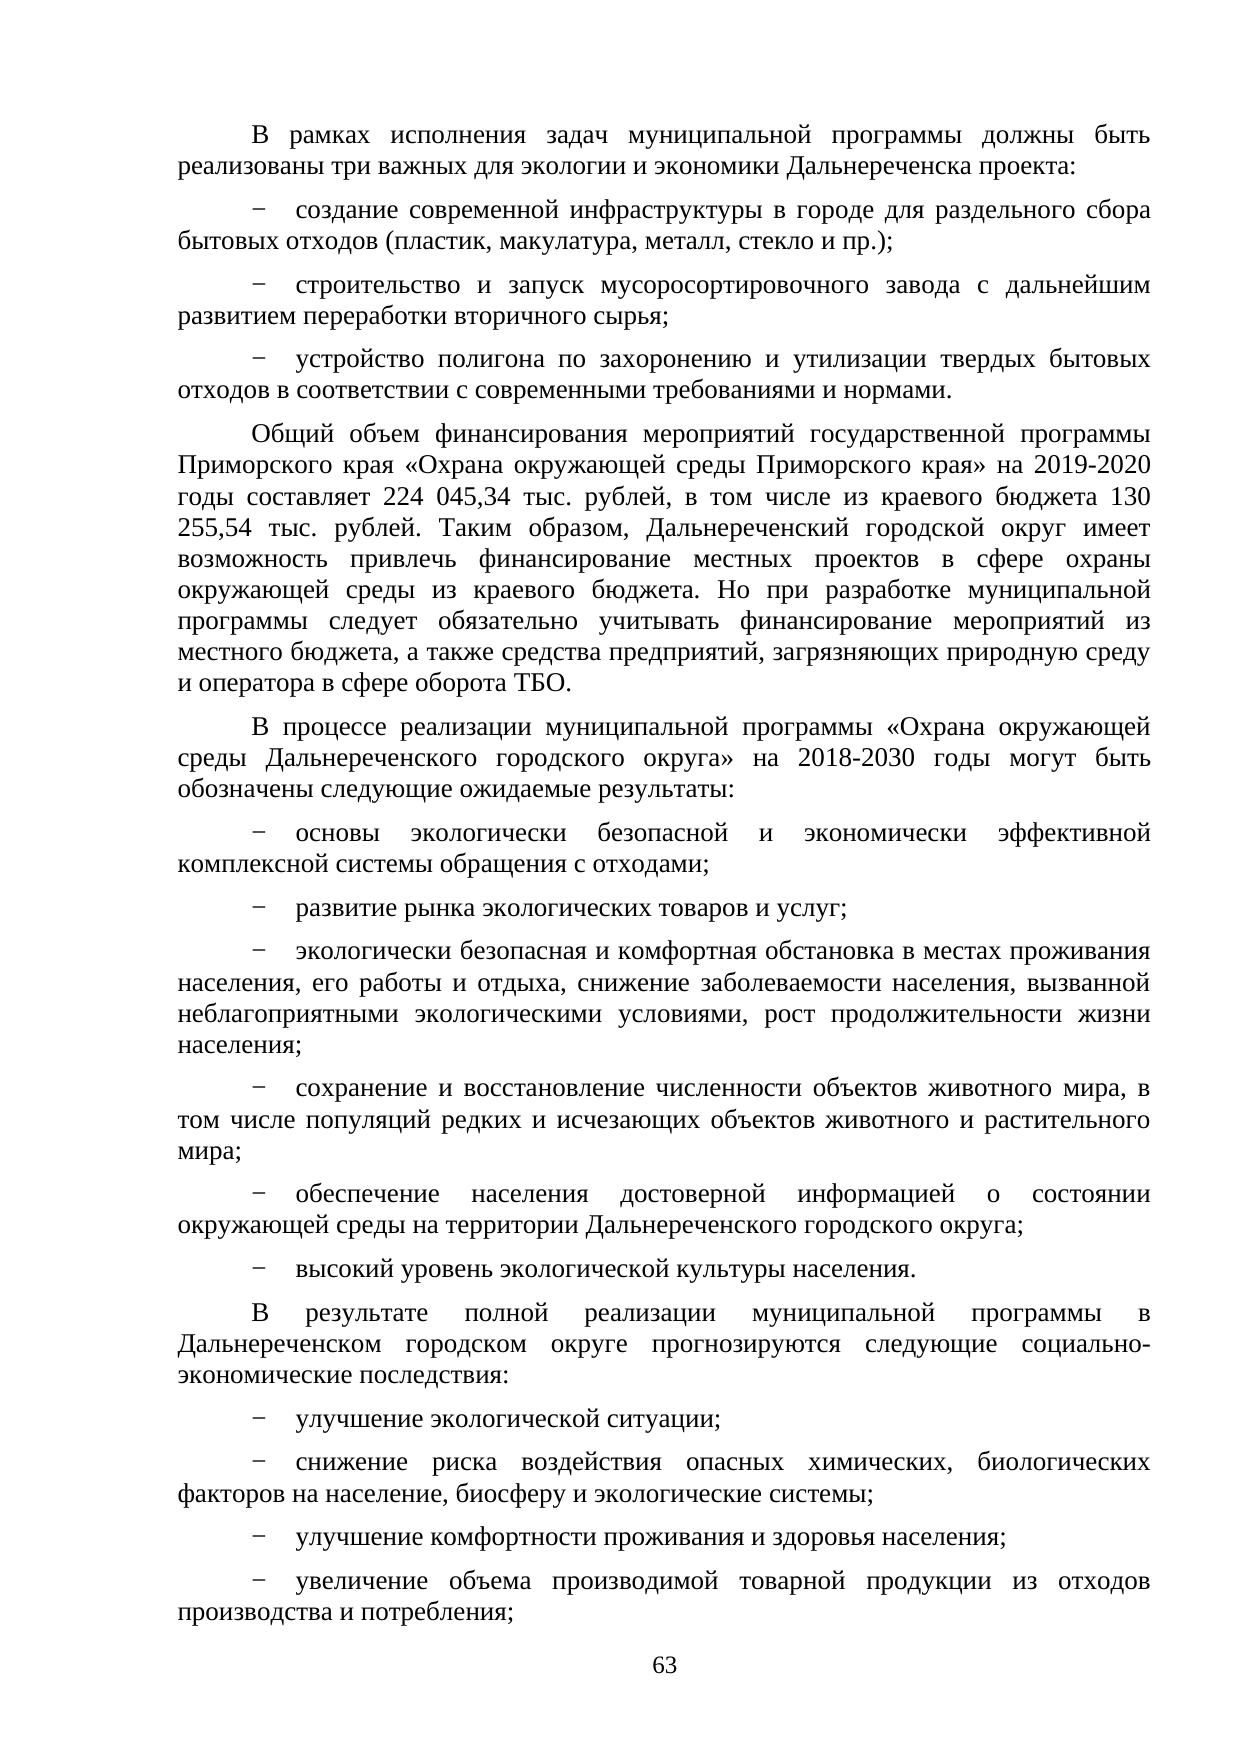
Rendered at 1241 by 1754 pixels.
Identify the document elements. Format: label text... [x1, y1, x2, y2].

text Общий объем финансирования мероприятий государственной программы Приморского края «Охрана окружающей среды Приморского края» на 2019-2020 годы составляет 224 045,34 тыс. рублей, в том числе из краевого бюджета 130 255,54 тыс. рублей. Таким образом, Дальнереченский городской округ имеет возможность привлечь финансирование местных проектов в сфере охраны окружающей среды из краевого бюджета. Но при разработке муниципальной программы следует обязательно учитывать финансирование мероприятий из местного бюджета, а также средства предприятий, загрязняющих природную среду и оператора в сфере оборота ТБО. [177, 417, 1152, 698]
list улучшение экологической ситуации; [177, 1402, 1152, 1433]
list высокий уровень экологической культуры населения. [177, 1252, 1152, 1283]
list создание современной инфраструктуры в городе для раздельного сбора бытовых отходов (пластик, макулатура, металл, стекло и пр.); [177, 193, 1152, 255]
list экологически безопасная и комфортная обстановка в местах проживания населения, его работы и отдыха, снижение заболеваемости населения, вызванной неблагоприятными экологическими условиями, рост продолжительности жизни населения; [177, 934, 1152, 1059]
list увеличение объема производимой товарной продукции из отходов производства и потребления; [177, 1564, 1152, 1626]
list основы экологически безопасной и экономически эффективной комплексной системы обращения с отходами; [177, 816, 1152, 878]
list строительство и запуск мусоросортировочного завода с дальнейшим развитием переработки вторичного сырья; [177, 268, 1152, 330]
text В процессе реализации муниципальной программы «Охрана окружающей среды Дальнереченского городского округа» на 2018-2030 годы могут быть обозначены следующие ожидаемые результаты: [177, 710, 1152, 803]
text В результате полной реализации муниципальной программы в Дальнереченском городском округе прогнозируются следующие социально-экономические последствия: [177, 1296, 1152, 1389]
list развитие рынка экологических товаров и услуг; [177, 891, 1152, 922]
text В рамках исполнения задач муниципальной программы должны быть реализованы три важных для экологии и экономики Дальнереченска проекта: [177, 118, 1152, 180]
list устройство полигона по захоронению и утилизации твердых бытовых отходов в соответствии с современными требованиями и нормами. [177, 342, 1152, 405]
list улучшение комфортности проживания и здоровья населения; [177, 1520, 1152, 1551]
list обеспечение населения достоверной информацией о состоянии окружающей среды на территории Дальнереченского городского округа; [177, 1177, 1152, 1240]
list снижение риска воздействия опасных химических, биологических факторов на население, биосферу и экологические системы; [177, 1446, 1152, 1508]
list сохранение и восстановление численности объектов животного мира, в том числе популяций редких и исчезающих объектов животного и растительного мира; [177, 1072, 1152, 1165]
